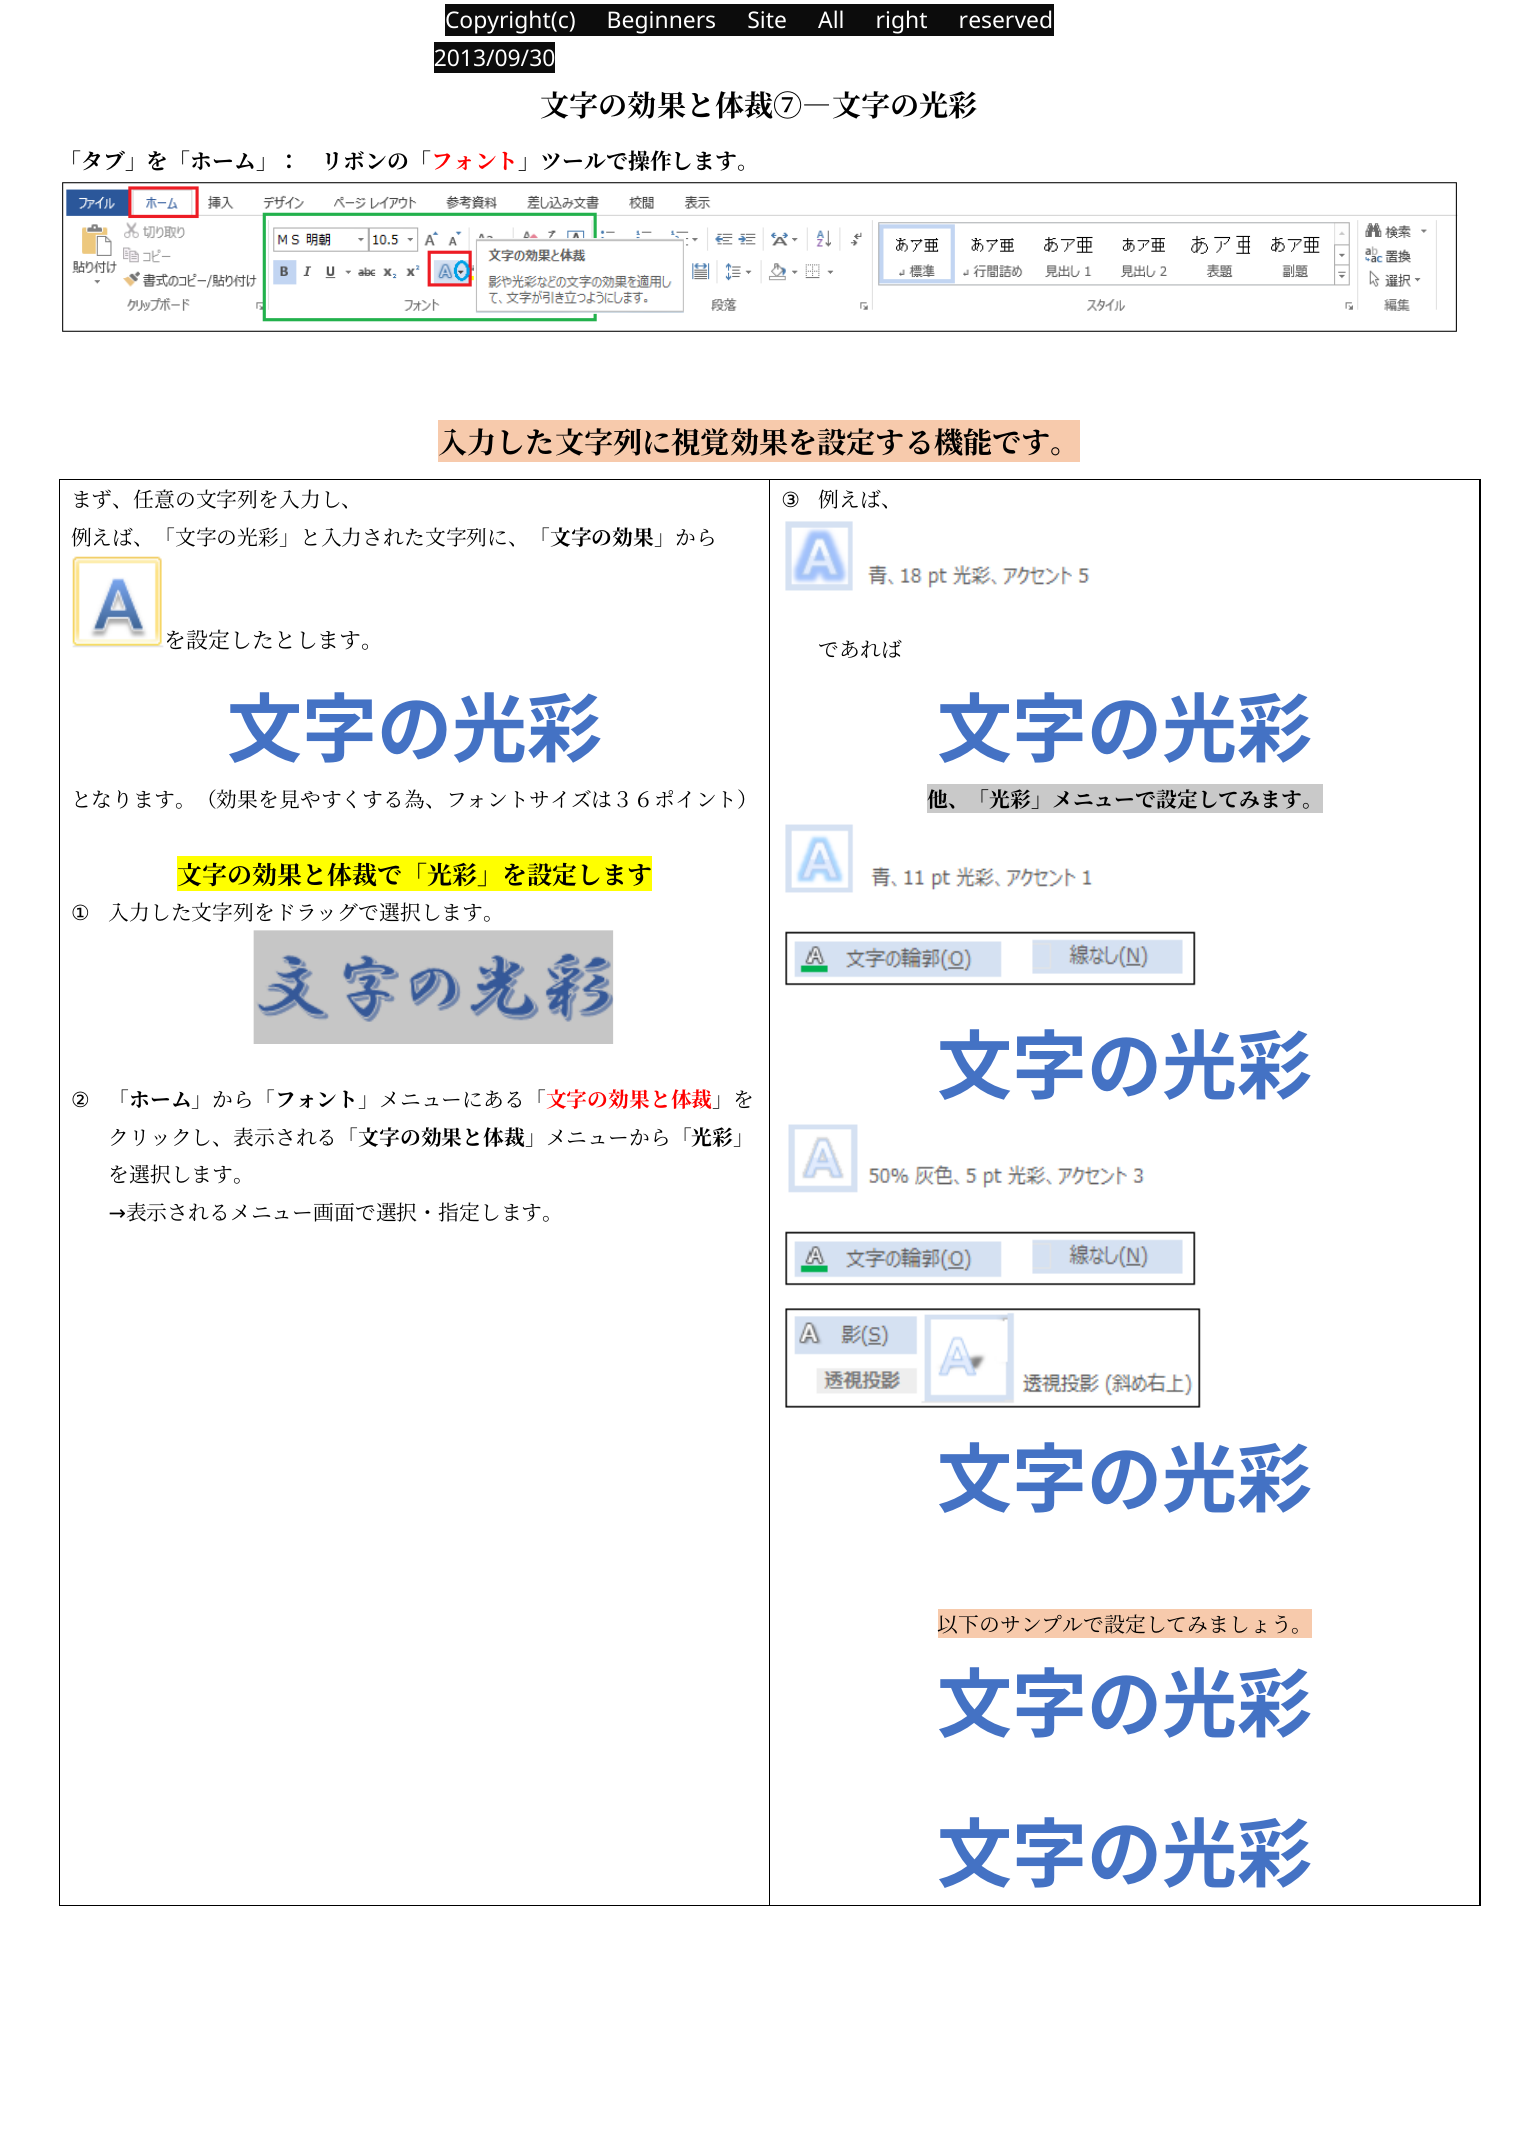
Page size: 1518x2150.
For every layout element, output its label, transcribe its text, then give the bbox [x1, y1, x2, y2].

picture [59, 178, 1458, 335]
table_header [60, 480, 769, 1905]
picture [70, 554, 165, 649]
text 入力した文字列に視覚効果を設定する機能です。 [59, 404, 1459, 479]
picture [781, 1304, 1205, 1411]
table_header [770, 480, 1479, 1905]
picture [781, 817, 1099, 899]
picture [781, 1117, 1152, 1194]
picture [253, 929, 614, 1044]
text 「タブ」を「ホーム」： リボンの「フォント」ツールで操作します。 [59, 141, 1459, 179]
picture [781, 929, 1200, 990]
picture [781, 1229, 1200, 1290]
text 文字の効果と体裁⑦―文字の光彩 [59, 66, 1459, 141]
picture [781, 517, 1097, 597]
